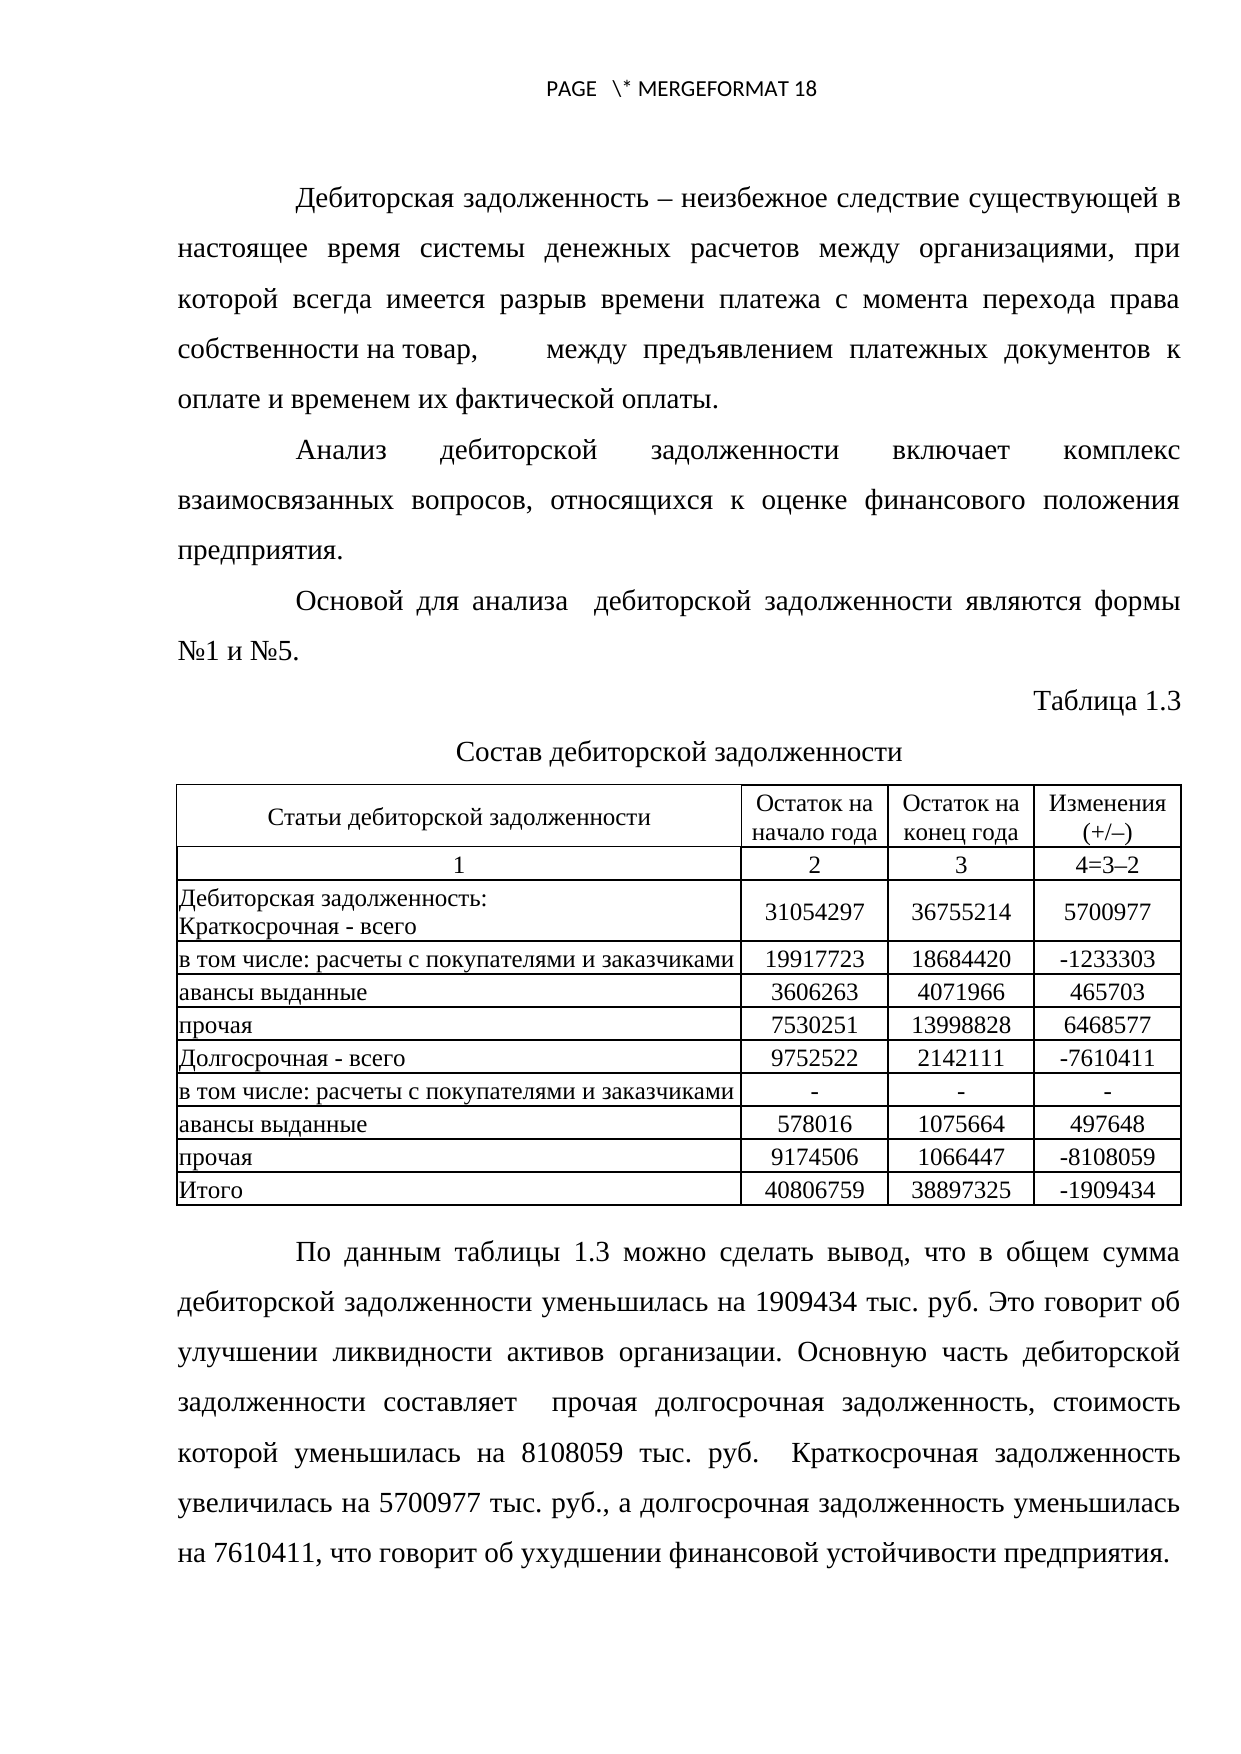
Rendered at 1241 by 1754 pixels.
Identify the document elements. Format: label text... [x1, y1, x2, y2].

table_cell 31054297 [742, 881, 887, 940]
table_cell в том числе: расчеты с покупателями и заказчиками [178, 1074, 740, 1105]
table_cell 1 [178, 847, 740, 878]
table_cell -1233303 [1035, 942, 1180, 973]
table_cell авансы выданные [178, 1107, 740, 1138]
table_cell 36755214 [889, 881, 1033, 940]
table_cell - [889, 1074, 1033, 1105]
table_cell Итого [178, 1173, 740, 1203]
table_cell - [1035, 1074, 1180, 1105]
table_cell 38897325 [889, 1173, 1033, 1203]
table_cell 1066447 [889, 1140, 1033, 1171]
table_cell прочая [178, 1008, 740, 1039]
table_cell -8108059 [1035, 1140, 1180, 1171]
table_cell Дебиторская задолженность: Краткосрочная - всего [178, 881, 740, 940]
table_cell -1909434 [1035, 1173, 1180, 1203]
table_cell 2 [742, 848, 887, 878]
table_cell 4071966 [889, 975, 1033, 1006]
table_cell 40806759 [742, 1173, 887, 1203]
table_header Изменения (+/–) [1035, 786, 1180, 846]
table_header Статьи дебиторской задолженности [177, 785, 741, 846]
table_cell авансы выданные [178, 975, 740, 1006]
table_cell -7610411 [1035, 1041, 1180, 1072]
table_cell 1075664 [889, 1107, 1033, 1138]
table_cell 497648 [1035, 1107, 1180, 1138]
table_cell 9752522 [742, 1041, 887, 1072]
table_cell 6468577 [1035, 1008, 1180, 1039]
table_cell прочая [178, 1140, 740, 1171]
table_cell 18684420 [889, 942, 1033, 973]
text Таблица 1.3 [177, 683, 1181, 717]
table_cell 465703 [1035, 975, 1180, 1006]
text Анализ дебиторской задолженности включает комплекс взаимосвязанных вопросов, относящихся к оценке финансового положения предприятия. [177, 432, 1181, 566]
text Дебиторская задолженность – неизбежное следствие существующей в настоящее время системы денежных расчетов между организациями, при которой всегда имеется разрыв времени платежа с момента перехода права собственности на товар, между предъявлением платежных документов к оплате и временем их фактической оплаты. [177, 180, 1181, 415]
table_cell в том числе: расчеты с покупателями и заказчиками [178, 942, 740, 973]
table_header Остаток на конец года [889, 786, 1033, 846]
table_cell 4=3–2 [1035, 848, 1180, 878]
table_header Остаток на начало года [742, 786, 887, 846]
table_cell 3 [889, 848, 1033, 878]
table_cell 9174506 [742, 1140, 887, 1171]
text По данным таблицы 1.3 можно сделать вывод, что в общем сумма дебиторской задолженности уменьшилась на 1909434 тыс. руб. Это говорит об улучшении ликвидности активов организации. Основную часть дебиторской задолженности составляет прочая долгосрочная задолженность, стоимость которой уменьшилась на 8108059 тыс. руб. Краткосрочная задолженность увеличилась на 5700977 тыс. руб., а долгосрочная задолженность уменьшилась на 7610411, что говорит об ухудшении финансовой устойчивости предприятия. [177, 1234, 1181, 1569]
table_cell 3606263 [742, 975, 887, 1006]
table_cell 7530251 [742, 1008, 887, 1039]
table_cell 5700977 [1035, 881, 1180, 940]
table_cell - [742, 1074, 887, 1105]
table_cell 578016 [742, 1107, 887, 1138]
text Состав дебиторской задолженности [177, 734, 1181, 767]
table_cell 2142111 [889, 1041, 1033, 1072]
table_cell 13998828 [889, 1008, 1033, 1039]
table_cell 19917723 [742, 942, 887, 973]
table_cell Долгосрочная - всего [178, 1041, 740, 1072]
text Основой для анализа дебиторской задолженности являются формы №1 и №5. [177, 583, 1181, 667]
